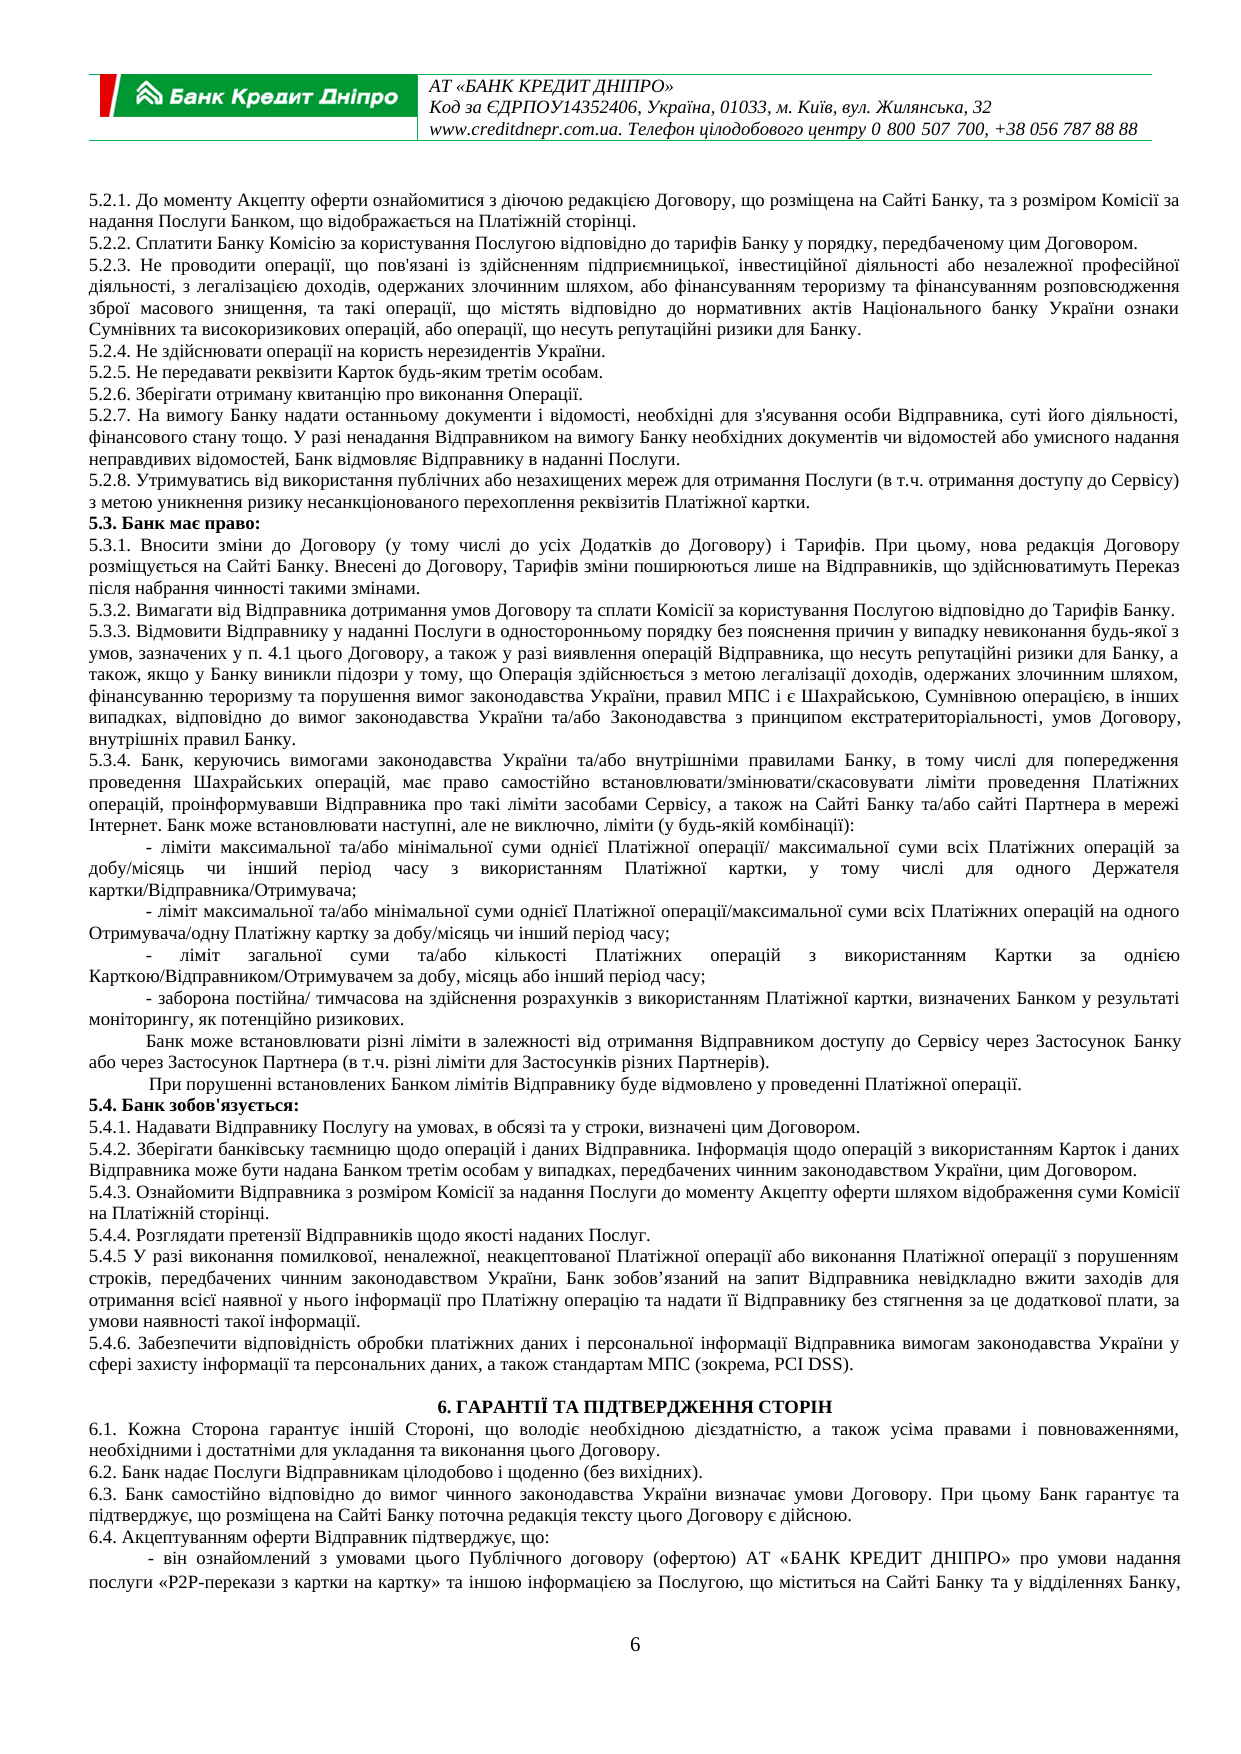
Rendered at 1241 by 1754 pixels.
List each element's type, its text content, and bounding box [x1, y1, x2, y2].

text 5.2.7. На вимогу Банку надати останньому документи і відомості, необхідні для з'ясування особи Відправника, суті його діяльності, фінансового стану тощо. У разі ненадання Відправником на вимогу Банку необхідних документів чи відомостей або умисного надання неправдивих відомостей, Банк відмовляє Відправнику в наданні Послуги. [89, 404, 1181, 469]
text 5.2.5. Не передавати реквізити Карток будь-яким третім особам. [89, 361, 1181, 383]
list - заборона постійна/ тимчасова на здійснення розрахунків з використанням Платіжної картки, визначених Банком у результаті моніторингу, як потенційно ризикових. [89, 987, 1181, 1030]
text 5.4. Банк зобов'язується: [89, 1094, 1181, 1116]
list - ліміти максимальної та/або мінімальної суми однієї Платіжної операції/ максимальної суми всіх Платіжних операцій за добу/місяць чи інший період часу з використанням Платіжної картки, у тому числі для одного Держателя картки/Відправника/Отримувача; [89, 836, 1181, 900]
text Банк може встановлювати різні ліміти в залежності від отримання Відправником доступу до Сервісу через Застосунок Банку або через Застосунок Партнера (в т.ч. різні ліміти для Застосунків різних Партнерів). [89, 1030, 1181, 1073]
text 6.2. Банк надає Послуги Відправникам цілодобово і щоденно (без вихідних). [89, 1461, 1181, 1482]
text 5.2.1. До моменту Акцепту оферти ознайомитися з діючою редакцією Договору, що розміщена на Сайті Банку, та з розміром Комісії за надання Послуги Банком, що відображається на Платіжній сторінці. [89, 189, 1181, 232]
text 5.4.1. Надавати Відправнику Послугу на умовах, в обсязі та у строки, визначені цим Договором. [89, 1116, 1181, 1137]
text 5.3.3. Відмовити Відправнику у наданні Послуги в односторонньому порядку без пояснення причин у випадку невиконання будь-якої з умов, зазначених у п. 4.1 цього Договору, а також у разі виявлення операцій Відправника, що несуть репутаційні ризики для Банку, а також, якщо у Банку виникли підозри у тому, що Операція здійснюється з метою легалізації доходів, одержаних злочинним шляхом, фінансуванню тероризму та порушення вимог законодавства України, правил МПС і є Шахрайською, Сумнівною операцією, в інших випадках, відповідно до вимог законодавства України та/або Законодавства з принципом екстратериторіальності, умов Договору, внутрішніх правил Банку. [89, 620, 1181, 749]
text 6.1. Кожна Сторона гарантує іншій Стороні, що володіє необхідною дієздатністю, а також усіма правами і повноваженнями, необхідними і достатніми для укладання та виконання цього Договору. [89, 1418, 1181, 1461]
text 6.3. Банк самостійно відповідно до вимог чинного законодавства України визначає умови Договору. При цьому Банк гарантує та підтверджує, що розміщена на Сайті Банку поточна редакція тексту цього Договору є дійсною. [89, 1482, 1181, 1526]
text 5.2.6. Зберігати отриману квитанцію про виконання Операції. [89, 383, 1181, 404]
text 5.4.6. Забезпечити відповідність обробки платіжних даних і персональної інформації Відправника вимогам законодавства України у сфері захисту інформації та персональних даних, а також стандартам МПС (зокрема, PCI DSS). [89, 1332, 1181, 1375]
text 5.4.3. Ознайомити Відправника з розміром Комісії за надання Послуги до моменту Акцепту оферти шляхом відображення суми Комісії на Платіжній сторінці. [89, 1181, 1181, 1224]
text 5.4.4. Розглядати претензії Відправників щодо якості наданих Послуг. [89, 1224, 1181, 1245]
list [89, 1547, 1181, 1593]
text - ліміт максимальної та/або мінімальної суми однієї Платіжної операції/максимальної суми всіх Платіжних операцій на одного Отримувача/одну Платіжну картку за добу/місяць чи інший період часу; [89, 900, 1181, 943]
text 5.2.8. Утримуватись від використання публічних або незахищених мереж для отримання Послуги (в т.ч. отримання доступу до Сервісу) з метою уникнення ризику несанкціонованого перехоплення реквізитів Платіжної картки. [89, 469, 1181, 512]
list - ліміт загальної суми та/або кількості Платіжних операцій з використанням Картки за однією Карткою/Відправником/Отримувачем за добу, місяць або інший період часу; [89, 943, 1181, 987]
list При порушенні встановлених Банком лімітів Відправнику буде відмовлено у проведенні Платіжної операції. [89, 1073, 1181, 1094]
text 5.4.2. Зберігати банківську таємницю щодо операцій і даних Відправника. Інформація щодо операцій з використанням Карток і даних Відправника може бути надана Банком третім особам у випадках, передбачених чинним законодавством України, цим Договором. [89, 1137, 1181, 1181]
text 5.3.2. Вимагати від Відправника дотримання умов Договору та сплати Комісії за користування Послугою відповідно до Тарифів Банку. [89, 598, 1181, 620]
text 6.4. Акцептуванням оферти Відправник підтверджує, що: [89, 1526, 1181, 1547]
text 5.3.4. Банк, керуючись вимогами законодавства України та/або внутрішніми правилами Банку, в тому числі для попередження проведення Шахрайських операцій, має право самостійно встановлювати/змінювати/скасовувати ліміти проведення Платіжних операцій, проінформувавши Відправника про такі ліміти засобами Сервісу, а також на Сайті Банку та/або сайті Партнера в мережі Інтернет. Банк може встановлювати наступні, але не виключно, ліміти (у будь-якій комбінації): [89, 749, 1181, 836]
text 6. ГАРАНТІЇ ТА ПІДТВЕРДЖЕННЯ СТОРІН [89, 1396, 1181, 1418]
text 5.3.1. Вносити зміни до Договору (у тому числі до усіх Додатків до Договору) і Тарифів. При цьому, нова редакція Договору розміщується на Сайті Банку. Внесені до Договору, Тарифів зміни поширюються лише на Відправників, що здійснюватимуть Переказ після набрання чинності такими змінами. [89, 534, 1181, 598]
picture [100, 74, 418, 117]
text 5.2.4. Не здійснювати операції на користь нерезидентів України. [89, 340, 1181, 361]
text 5.4.5 У разі виконання помилкової, неналежної, неакцептованої Платіжної операції або виконання Платіжної операції з порушенням строків, передбачених чинним законодавством України, Банк зобов’язаний на запит Відправника невідкладно вжити заходів для отримання всієї наявної у нього інформації про Платіжну операцію та надати її Відправнику без стягнення за це додаткової плати, за умови наявності такої інформації. [89, 1245, 1181, 1332]
text 5.2.3. Не проводити операції, що пов'язані із здійсненням підприємницької, інвестиційної діяльності або незалежної професійної діяльності, з легалізацією доходів, одержаних злочинним шляхом, або фінансуванням тероризму та фінансуванням розповсюдження зброї масового знищення, та такі операції, що містять відповідно до нормативних актів Національного банку України ознаки Сумнівних та високоризикових операцій, або операції, що несуть репутаційні ризики для Банку. [89, 253, 1181, 340]
text 5.3. Банк має право: [89, 512, 1181, 534]
text 5.2.2. Сплатити Банку Комісію за користування Послугою відповідно до тарифів Банку у порядку, передбаченому цим Договором. [89, 232, 1181, 253]
